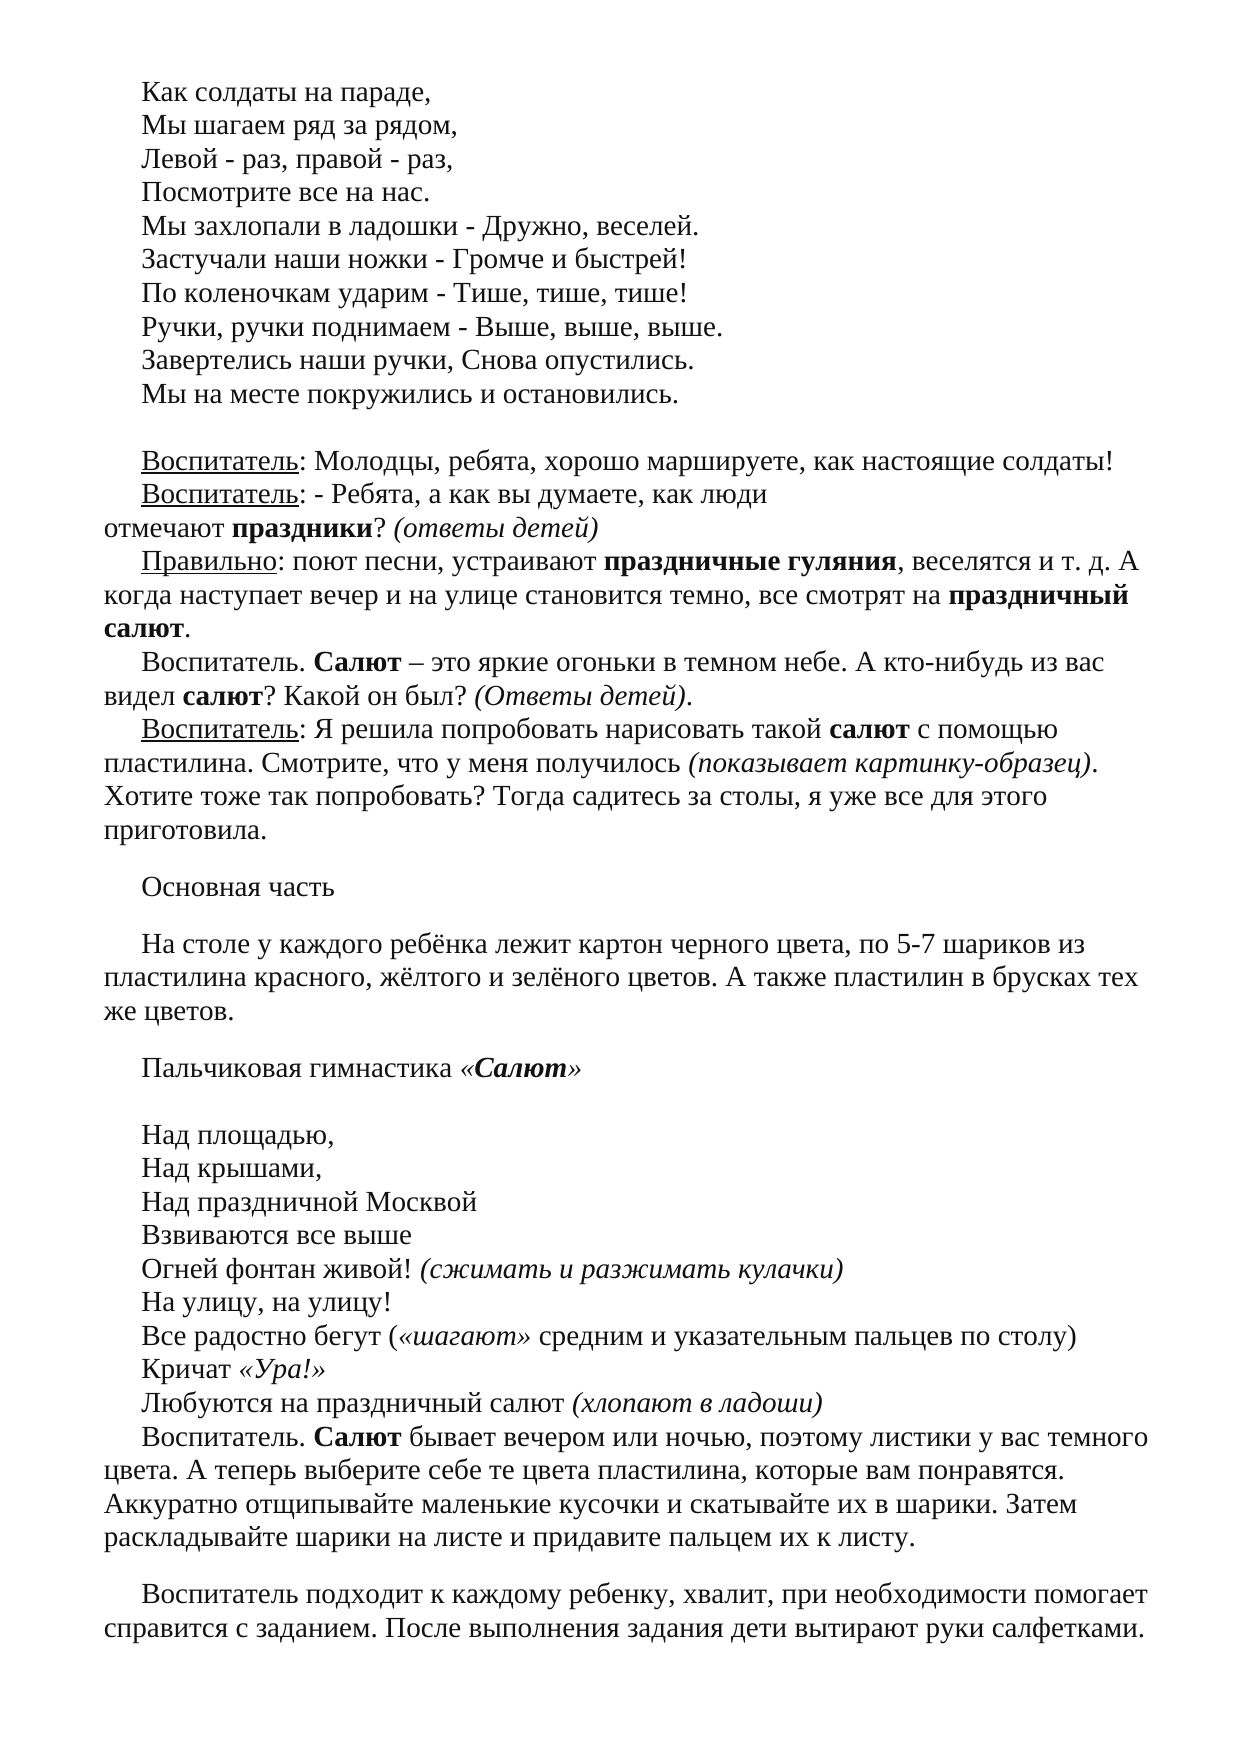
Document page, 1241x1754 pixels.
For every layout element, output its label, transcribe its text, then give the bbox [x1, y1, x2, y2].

text На столе у каждого ребёнка лежит картон черного цвета, по 5-7 шариков из пластилина красного, жёлтого и зелёного цветов. А также пластилин в брусках тех же цветов. [103, 926, 1152, 1026]
text Воспитатель. Салют – это яркие огоньки в темном небе. А кто-нибудь из вас видел салют? Какой он был? (Ответы детей). [103, 644, 1152, 711]
text Основная часть [103, 869, 1152, 902]
text Любуются на праздничный салют (хлопают в ладоши) [103, 1385, 1152, 1419]
text Ручки, ручки поднимаем - Выше, выше, выше. [103, 309, 1152, 342]
text Завертелись наши ручки, Снова опустились. [103, 342, 1152, 376]
text Воспитатель: Я решила попробовать нарисовать такой салют с помощью пластилина. Смотрите, что у меня получилось (показывает картинку-образец). Хотите тоже так попробовать? Тогда садитесь за столы, я уже все для этого приготовила. [103, 711, 1152, 845]
text Над праздничной Москвой [103, 1184, 1152, 1217]
text Мы захлопали в ладошки - Дружно, веселей. [103, 208, 1152, 242]
text Пальчиковая гимнастика «Салют» [103, 1050, 1152, 1083]
text Воспитатель: Молодцы, ребята, хорошо маршируете, как настоящие солдаты! [103, 443, 1152, 476]
text Воспитатель. Салют бывает вечером или ночью, поэтому листики у вас темного цвета. А теперь выберите себе те цвета пластилина, которые вам понравятся. Аккуратно отщипывайте маленькие кусочки и скатывайте их в шарики. Затем раскладывайте шарики на листе и придавите пальцем их к листу. [103, 1419, 1152, 1553]
text Посмотрите все на нас. [103, 174, 1152, 208]
text Левой - раз, правой - раз, [103, 141, 1152, 174]
text Все радостно бегут («шагают» средним и указательным пальцев по столу) [103, 1318, 1152, 1352]
text Застучали наши ножки - Громче и быстрей! [103, 242, 1152, 275]
text Кричат «Ура!» [103, 1352, 1152, 1385]
text Воспитатель: - Ребята, а как вы думаете, как люди отмечают праздники? (ответы детей) [103, 476, 1152, 543]
text Правильно: поют песни, устраивают праздничные гуляния, веселятся и т. д. А когда наступает вечер и на улице становится темно, все смотрят на праздничный салют. [103, 543, 1152, 644]
text Взвиваются все выше [103, 1217, 1152, 1251]
text Над площадью, [103, 1117, 1152, 1150]
text Над крышами, [103, 1150, 1152, 1184]
text Мы на месте покружились и остановились. [103, 376, 1152, 409]
text Воспитатель подходит к каждому ребенку, хвалит, при необходимости помогает справится с заданием. После выполнения задания дети вытирают руки салфетками. [103, 1576, 1152, 1643]
text По коленочкам ударим - Тише, тише, тише! [103, 275, 1152, 309]
text Огней фонтан живой! (сжимать и разжимать кулачки) [103, 1251, 1152, 1284]
text Как солдаты на параде, [103, 74, 1152, 107]
text Мы шагаем ряд за рядом, [103, 107, 1152, 141]
text На улицу, на улицу! [103, 1284, 1152, 1318]
